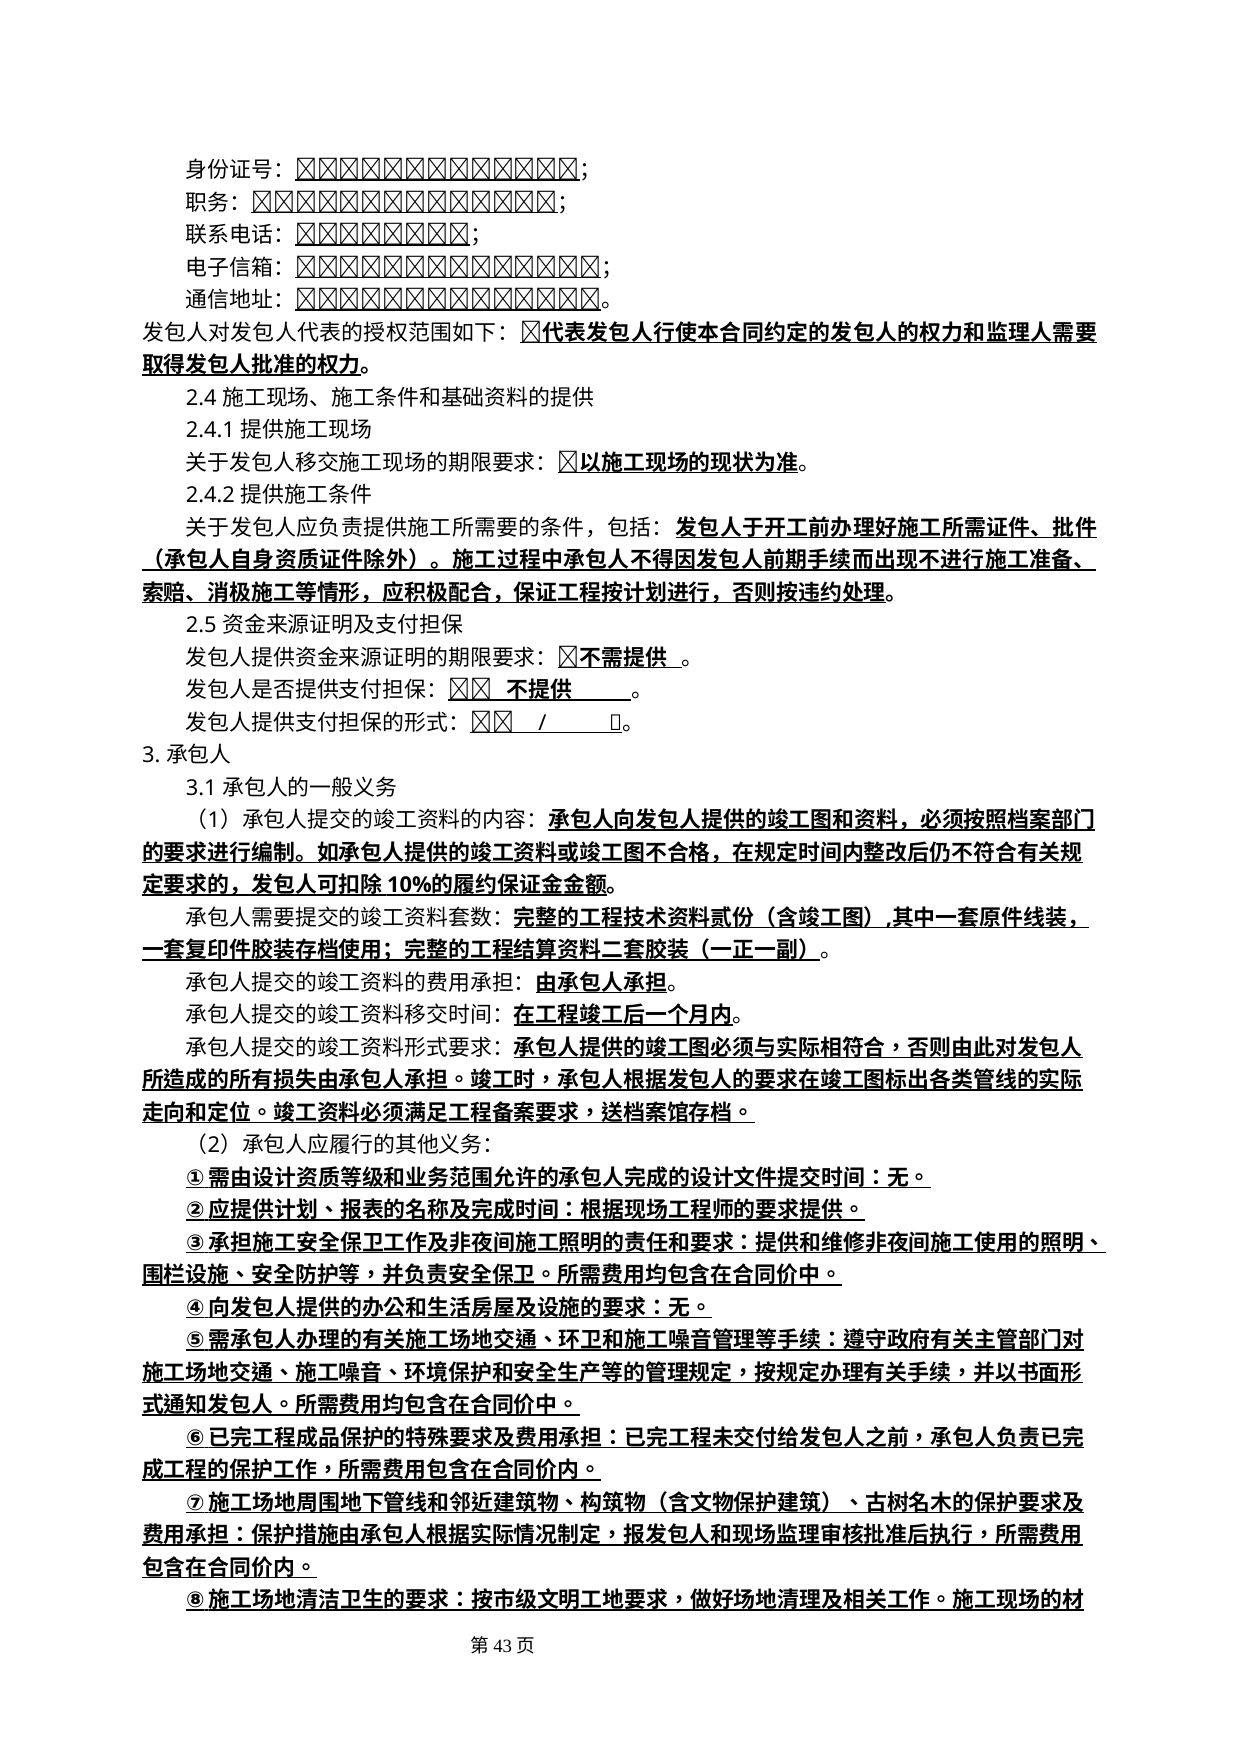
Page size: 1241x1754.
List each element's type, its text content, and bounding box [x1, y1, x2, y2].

text 承包人提交的竣工资料的费用承担：由承包人承担。 [142, 964, 1098, 997]
text ②应提供计划、报表的名称及完成时间：根据现场工程师的要求提供。 [142, 1192, 1098, 1224]
text 2.4.1 提供施工现场 [142, 412, 1098, 444]
text （2）承包人应履行的其他义务： [142, 1127, 1098, 1159]
text 承包人需要提交的竣工资料套数：完整的工程技术资料贰份（含竣工图）,其中一套原件线装，一套复印件胶装存档使用；完整的工程结算资料二套胶装（一正一副）。 [142, 899, 1098, 964]
text ⑦施工场地周围地下管线和邻近建筑物、构筑物（含文物保护建筑）、古树名木的保护要求及费用承担：保护措施由承包人根据实际情况制定，报发包人和现场监理审核批准后执行，所需费用包含在合同价内。 [142, 1484, 1098, 1582]
text ⑥已完工程成品保护的特殊要求及费用承担：已完工程未交付给发包人之前，承包人负责已完成工程的保护工作，所需费用包含在合同价内。 [142, 1419, 1098, 1484]
text 承包人提交的竣工资料形式要求：承包人提供的竣工图必须与实际相符合，否则由此对发包人所造成的所有损失由承包人承担。竣工时，承包人根据发包人的要求在竣工图标出各类管线的实际走向和定位。竣工资料必须满足工程备案要求，送档案馆存档。 [142, 1029, 1098, 1127]
text 发包人提供资金来源证明的期限要求：不需提供 。 [142, 639, 1098, 672]
text ③承担施工安全保卫工作及非夜间施工照明的责任和要求：提供和维修非夜间施工使用的照明、围栏设施、安全防护等，并负责安全保卫。所需费用均包含在合同价中。 [142, 1224, 1098, 1289]
text 职务：； [142, 184, 1098, 217]
text ①需由设计资质等级和业务范围允许的承包人完成的设计文件提交时间：无。 [142, 1159, 1098, 1192]
text 承包人提交的竣工资料移交时间：在工程竣工后一个月内。 [142, 997, 1098, 1029]
text 3.1 承包人的一般义务 [142, 769, 1098, 802]
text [142, 1582, 1098, 1614]
text 2.5 资金来源证明及支付担保 [142, 607, 1098, 639]
text 2.4 施工现场、施工条件和基础资料的提供 [142, 379, 1098, 412]
text 发包人提供支付担保的形式： / 。 [142, 704, 1098, 737]
text 联系电话：； [142, 217, 1098, 249]
text 发包人是否提供支付担保： 不提供 。 [142, 672, 1098, 704]
text （1）承包人提交的竣工资料的内容：承包人向发包人提供的竣工图和资料，必须按照档案部门的要求进行编制。如承包人提供的竣工资料或竣工图不合格，在规定时间内整改后仍不符合有关规定要求的，发包人可扣除10%的履约保证金金额。 [142, 802, 1098, 899]
text 2.4.2 提供施工条件 [142, 477, 1098, 509]
text 3. 承包人 [142, 737, 1098, 769]
text 身份证号：； [142, 152, 1098, 184]
text 关于发包人应负责提供施工所需要的条件，包括：发包人于开工前办理好施工所需证件、批件（承包人自身资质证件除外）。施工过程中承包人不得因发包人前期手续而出现不进行施工准备、索赔、消极施工等情形，应积极配合，保证工程按计划进行，否则按违约处理。 [142, 509, 1098, 607]
text 关于发包人移交施工现场的期限要求：以施工现场的现状为准。 [142, 444, 1098, 477]
text 发包人对发包人代表的授权范围如下：代表发包人行使本合同约定的发包人的权力和监理人需要取得发包人批准的权力。 [142, 314, 1098, 379]
text 通信地址：。 [142, 282, 1098, 314]
text ⑤需承包人办理的有关施工场地交通、环卫和施工噪音管理等手续：遵守政府有关主管部门对施工场地交通、施工噪音、环境保护和安全生产等的管理规定，按规定办理有关手续，并以书面形式通知发包人。所需费用均包含在合同价中。 [142, 1322, 1098, 1419]
text ④向发包人提供的办公和生活房屋及设施的要求：无。 [142, 1289, 1098, 1322]
text 电子信箱：； [142, 249, 1098, 282]
